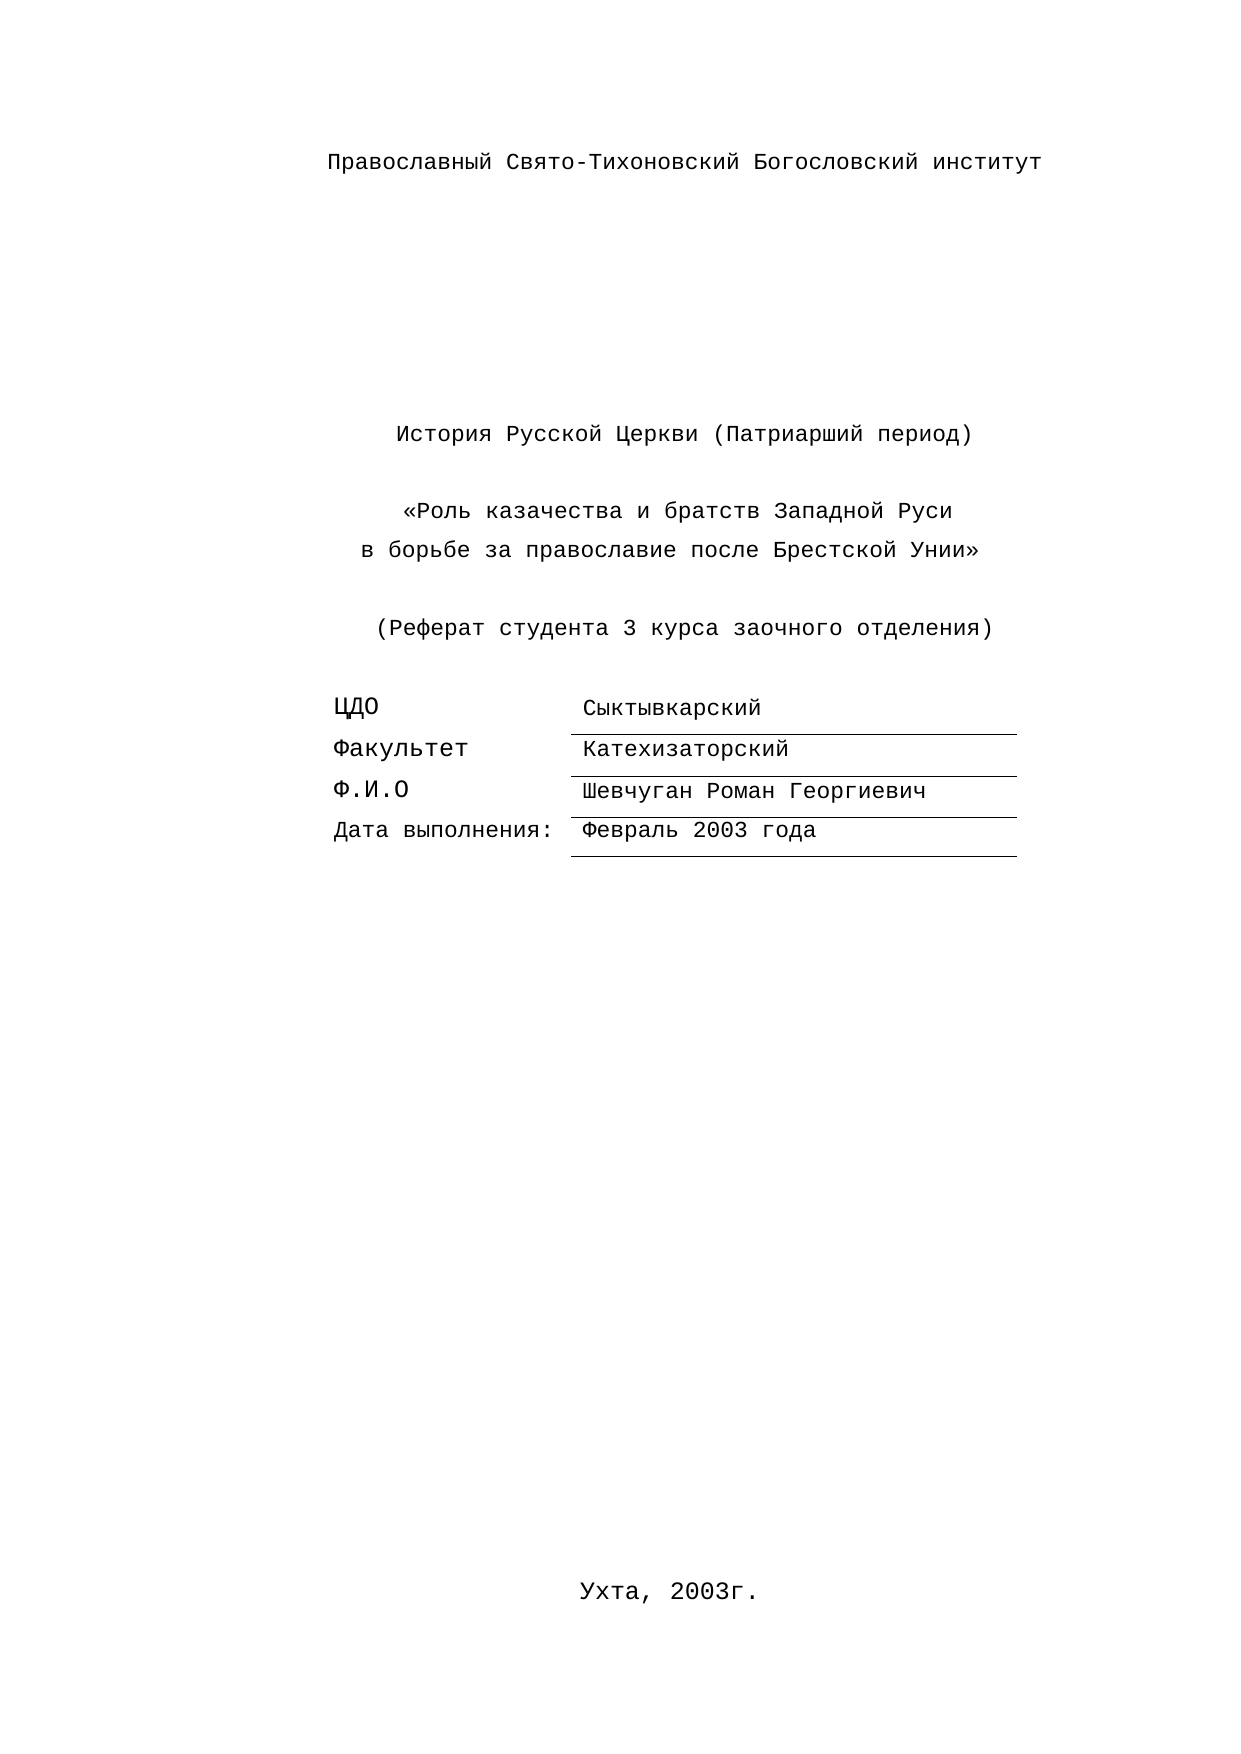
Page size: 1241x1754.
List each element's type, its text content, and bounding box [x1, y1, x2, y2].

table_header Сыктывкарский [571, 694, 1017, 734]
text Православный Свято-Тихоновский Богословский институт [187, 150, 1152, 176]
table_cell Катехизаторский [571, 735, 1017, 776]
table_cell Шевчуган Роман Георгиевич [571, 777, 1017, 817]
text Ухта, 2003г. [187, 1579, 1152, 1607]
table_header ЦДО [323, 694, 571, 734]
table_cell Факультет [323, 734, 571, 776]
table_cell Дата выполнения: [323, 817, 571, 856]
text «Роль казачества и братств Западной Руси в борьбе за православие после Брестской Унии» [187, 500, 1152, 564]
text (Реферат студента 3 курса заочного отделения) [187, 616, 1152, 642]
table_cell Ф.И.О [323, 776, 571, 817]
table_cell Февраль 2003 года [571, 818, 1017, 856]
text История Русской Церкви (Патриарший период) [187, 422, 1152, 448]
